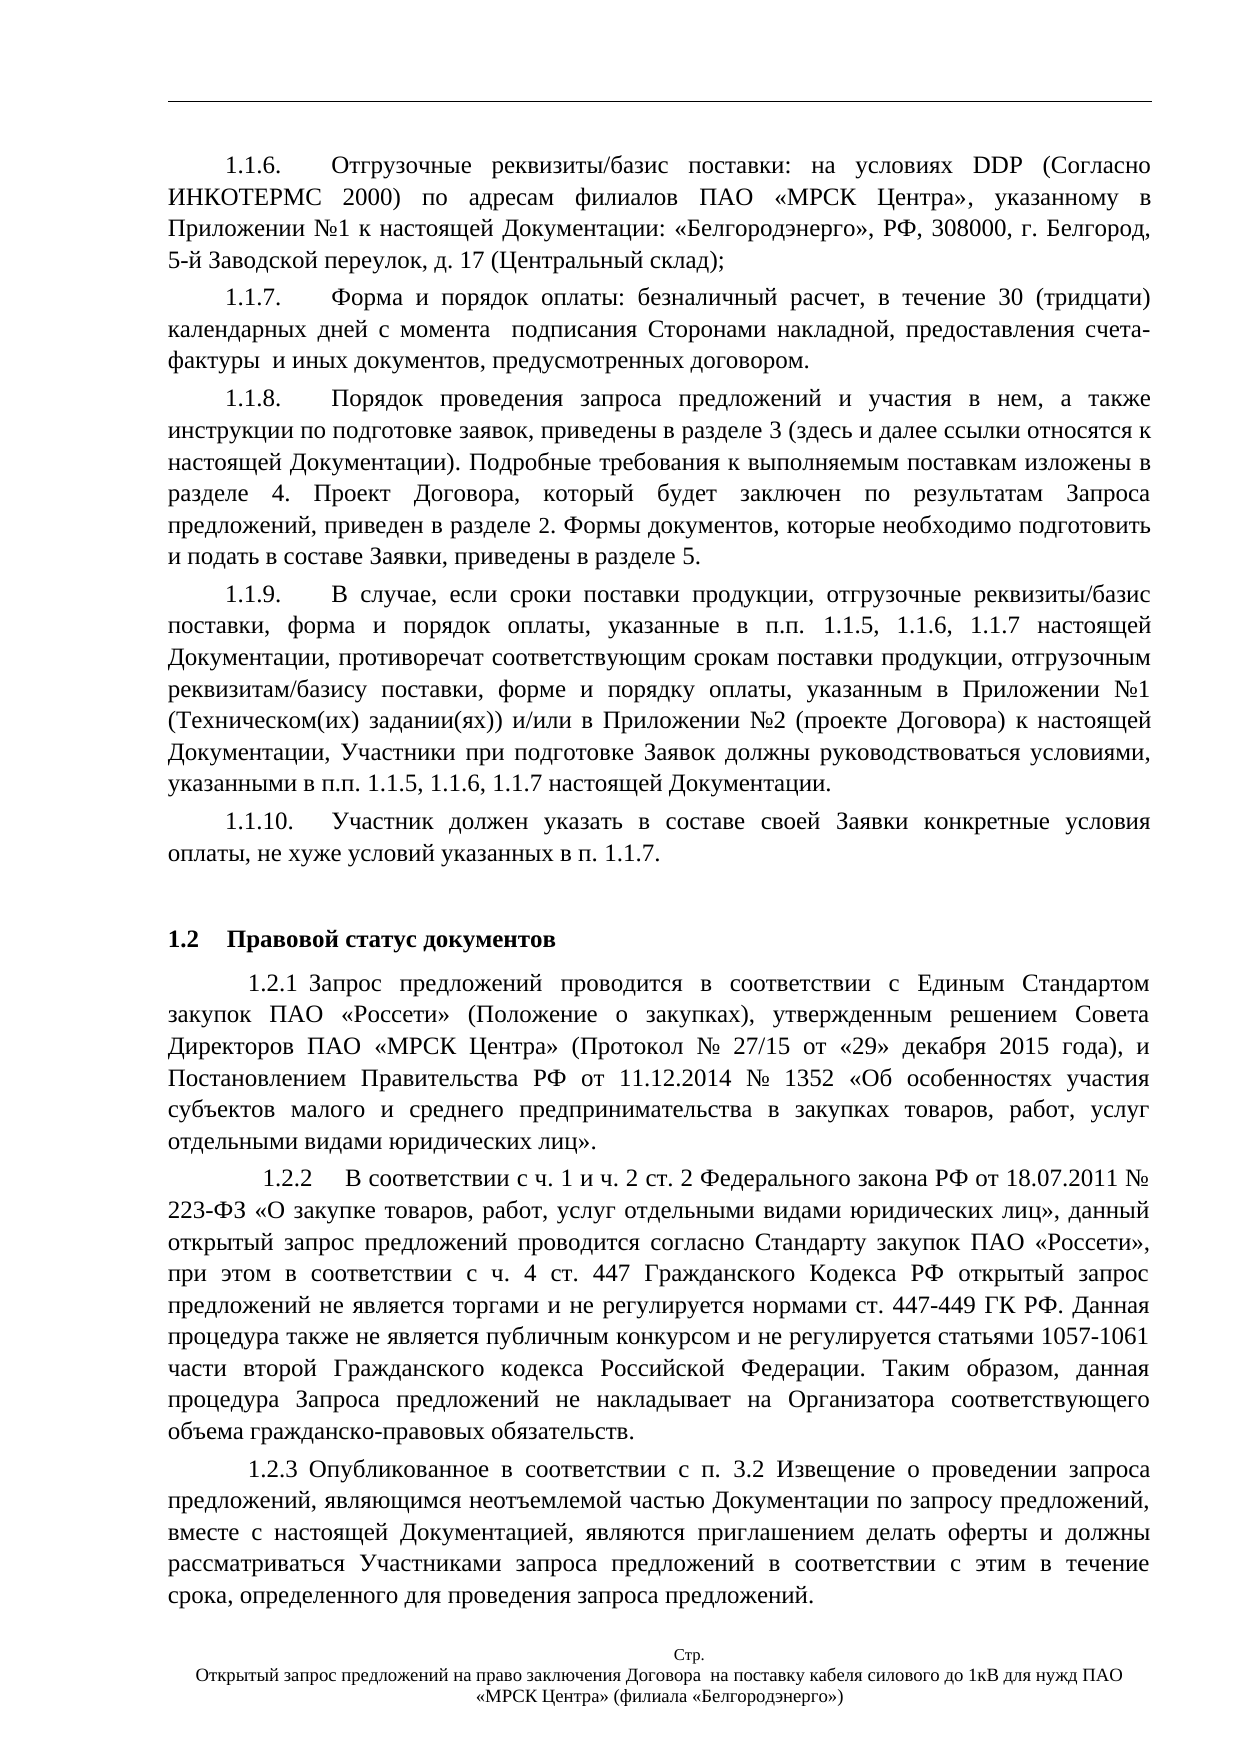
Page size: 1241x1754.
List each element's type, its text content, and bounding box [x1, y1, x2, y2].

list Запрос предложений проводится в соответствии с Единым Стандартом закупок ПАО «Россети» (Положение о закупках), утвержденным решением Совета Директоров ПАО «МРСК Центра» (Протокол № 27/15 от «29» декабря 2015 года), и Постановлением Правительства РФ от 11.12.2014 № 1352 «Об особенностях участия субъектов малого и среднего предпринимательства в закупках товаров, работ, услуг отдельными видами юридических лиц». [168, 968, 1150, 1154]
list В случае, если сроки поставки продукции, отгрузочные реквизиты/базис поставки, форма и порядок оплаты, указанные в п.п. 1.1.5, 1.1.6, 1.1.7 настоящей Документации, противоречат соответствующим срокам поставки продукции, отгрузочным реквизитам/базису поставки, форме и порядку оплаты, указанным в Приложении №1 (Техническом(их) задании(ях)) и/или в Приложении №2 (проекте Договора) к настоящей Документации, Участники при подготовке Заявок должны руководствоваться условиями, указанными в п.п. 1.1.5, 1.1.6, 1.1.7 настоящей Документации. [168, 579, 1152, 797]
subtitle Правовой статус документов [168, 924, 1152, 953]
list Отгрузочные реквизиты/базис поставки: на условиях DDP (Согласно ИНКОТЕРМС 2000) по адресам филиалов ПАО «МРСК Центра», указанному в Приложении №1 к настоящей Документации: «Белгородэнерго», РФ, 308000, г. Белгород, 5-й Заводской переулок, д. 17 (Центральный склад); [168, 150, 1152, 273]
list Участник должен указать в составе своей Заявки конкретные условия оплаты, не хуже условий указанных в п. 1.1.7. [168, 806, 1152, 867]
list Форма и порядок оплаты: безналичный расчет, в течение 30 (тридцати) календарных дней с момента подписания Сторонами накладной, предоставления счета-фактуры и иных документов, предусмотренных договором. [168, 282, 1152, 374]
list В соответствии с ч. 1 и ч. 2 ст. 2 Федерального закона РФ от 18.07.2011 № 223-ФЗ «О закупке товаров, работ, услуг отдельными видами юридических лиц», данный открытый запрос предложений проводится согласно Стандарту закупок ПАО «Россети», при этом в соответствии с ч. 4 ст. 447 Гражданского Кодекса РФ открытый запрос предложений не является торгами и не регулируется нормами ст. 447-449 ГК РФ. Данная процедура также не является публичным конкурсом и не регулируется статьями 1057-1061 части второй Гражданского кодекса Российской Федерации. Таким образом, данная процедура Запроса предложений не накладывает на Организатора соответствующего объема гражданско-правовых обязательств. [168, 1163, 1150, 1445]
